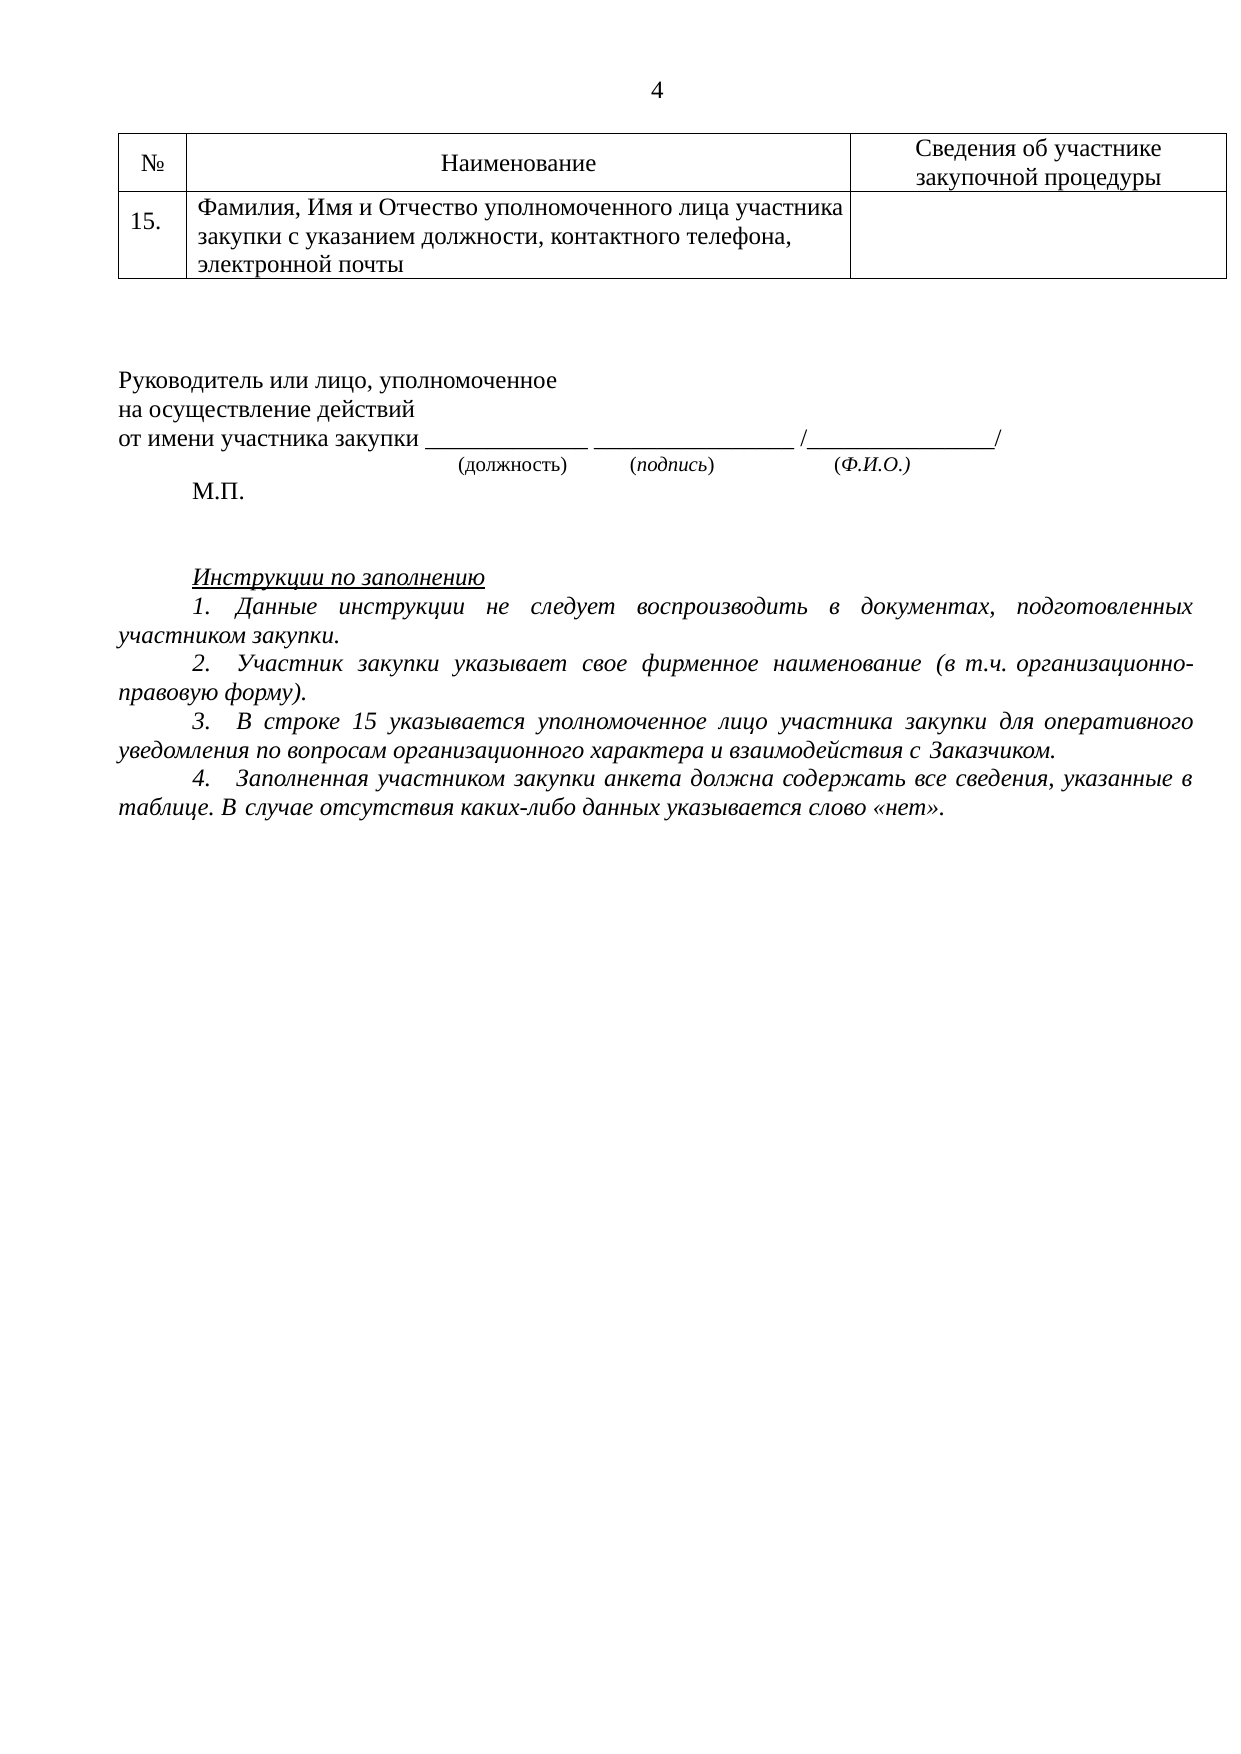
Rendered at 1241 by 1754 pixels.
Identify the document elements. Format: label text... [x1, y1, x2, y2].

list Данные инструкции не следует воспроизводить в документах, подготовленных участником закупки. [118, 591, 1196, 648]
table_cell Фамилия, Имя и Отчество уполномоченного лица участника закупки с указанием должности, контактного телефона, электронной почты [187, 192, 850, 278]
text Инструкции по заполнению [118, 562, 1196, 591]
table_header Сведения об участнике закупочной процедуры [851, 134, 1226, 191]
table_cell [119, 192, 186, 278]
table_header № [119, 134, 186, 191]
text (должность) (подпись) (Ф.И.О.) [118, 452, 1196, 476]
list Заполненная участником закупки анкета должна содержать все сведения, указанные в таблице. В случае отсутствия каких-либо данных указывается слово «нет». [118, 763, 1196, 821]
table_cell [851, 192, 1226, 278]
text Руководитель или лицо, уполномоченное [118, 366, 1196, 394]
list В строке 15 указывается уполномоченное лицо участника закупки для оперативного уведомления по вопросам организационного характера и взаимодействия с Заказчиком. [118, 706, 1196, 763]
text от имени участника закупки _____________ ________________ /_______________/ [118, 423, 1196, 452]
list Участник закупки указывает свое фирменное наименование (в т.ч. организационно-правовую форму). [118, 648, 1196, 706]
table_header Наименование [187, 134, 850, 191]
text на осуществление действий [118, 394, 1196, 423]
text М.П. [118, 476, 1196, 505]
